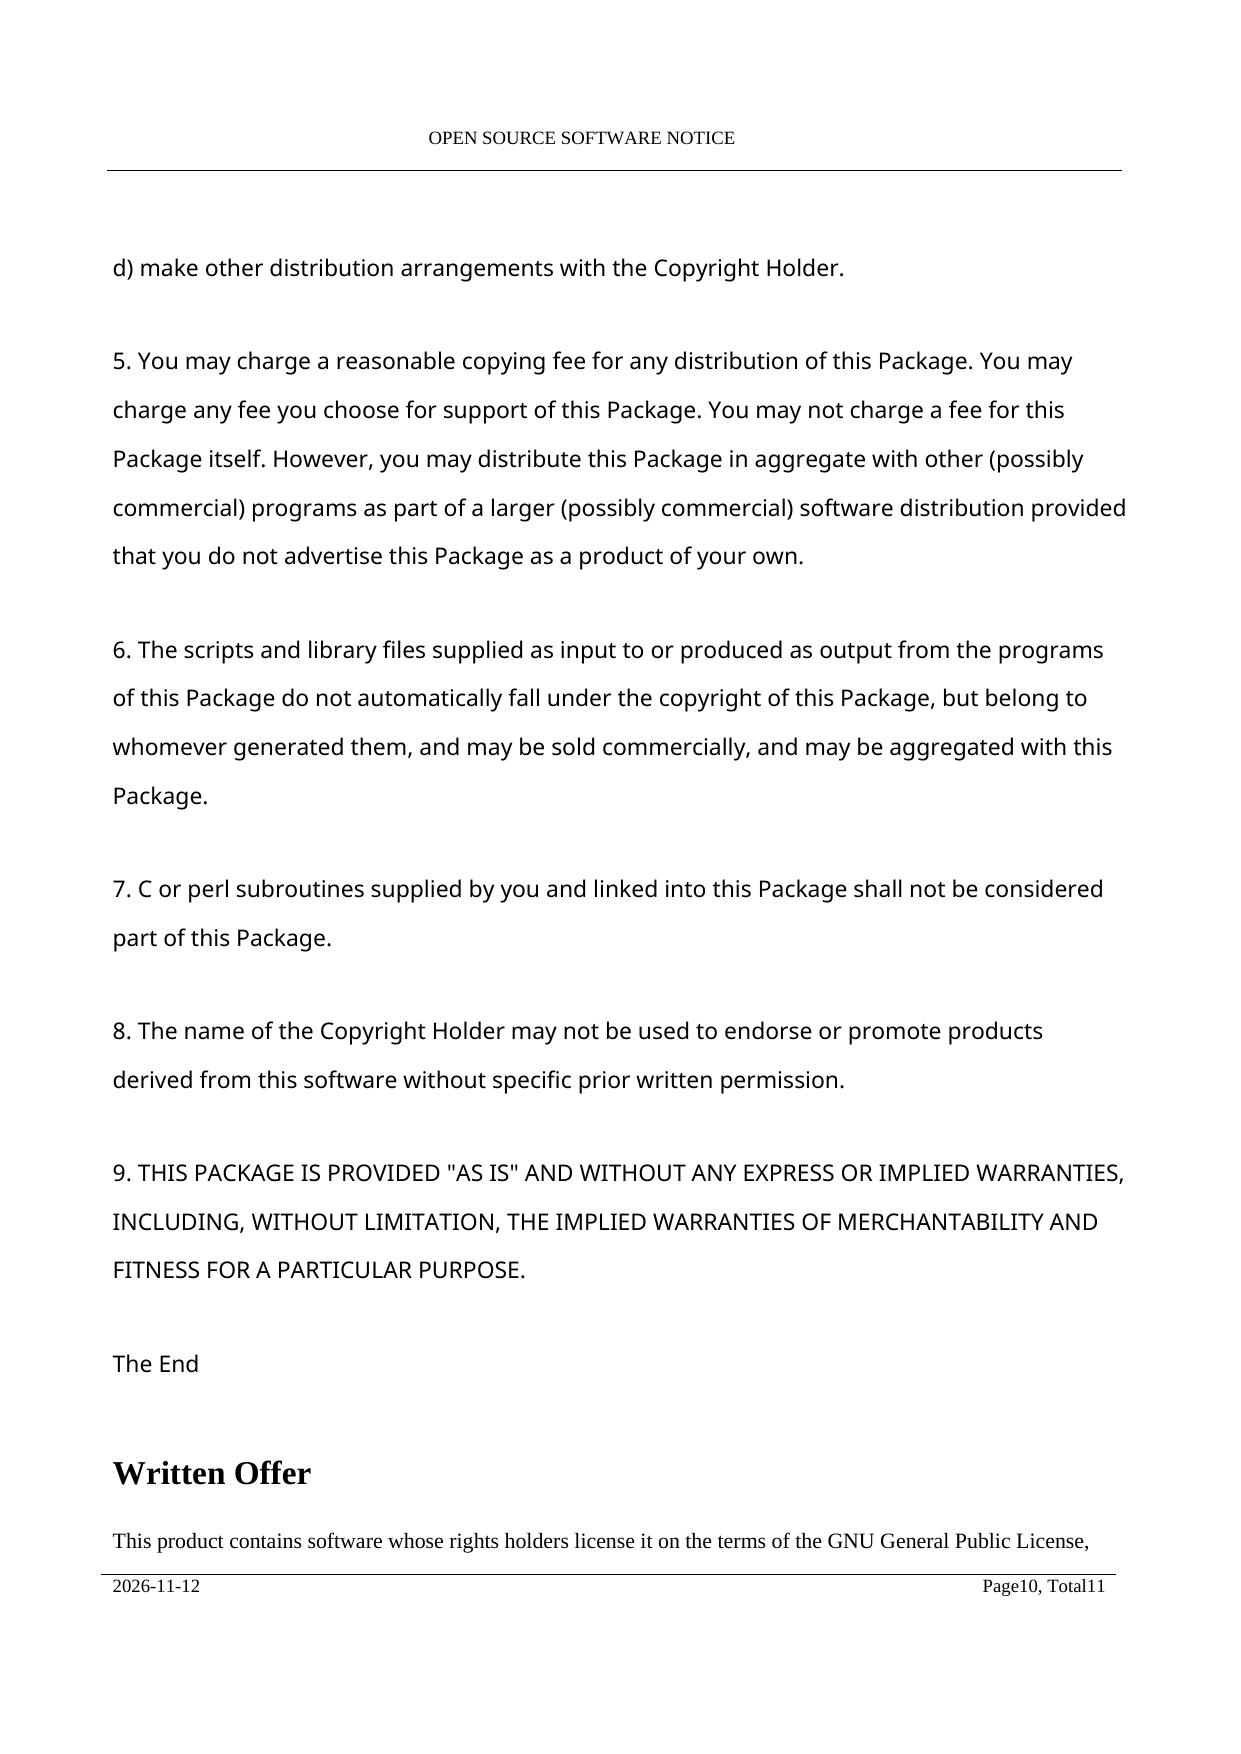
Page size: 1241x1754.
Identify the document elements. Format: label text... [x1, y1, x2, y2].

text Written Offer [112, 1440, 1128, 1505]
text d) make other distribution arrangements with the Copyright Holder. [112, 251, 1128, 284]
text 8. The name of the Copyright Holder may not be used to endorse or promote products derived from this software without specific prior written permission. [112, 1014, 1128, 1096]
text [112, 1524, 1128, 1557]
text The End [112, 1347, 1128, 1379]
text 7. C or perl subroutines supplied by you and linked into this Package shall not be considered part of this Package. [112, 872, 1128, 954]
text 5. You may charge a reasonable copying fee for any distribution of this Package. You may charge any fee you choose for support of this Package. You may not charge a fee for this Package itself. However, you may distribute this Package in aggregate with other (possibly commercial) programs as part of a larger (possibly commercial) software distribution provided that you do not advertise this Package as a product of your own. [112, 345, 1128, 572]
text 6. The scripts and library files supplied as input to or produced as output from the programs of this Package do not automatically fall under the copyright of this Package, but belong to whomever generated them, and may be sold commercially, and may be aggregated with this Package. [112, 633, 1128, 812]
text 9. THIS PACKAGE IS PROVIDED "AS IS" AND WITHOUT ANY EXPRESS OR IMPLIED WARRANTIES, INCLUDING, WITHOUT LIMITATION, THE IMPLIED WARRANTIES OF MERCHANTABILITY AND FITNESS FOR A PARTICULAR PURPOSE. [112, 1156, 1128, 1286]
